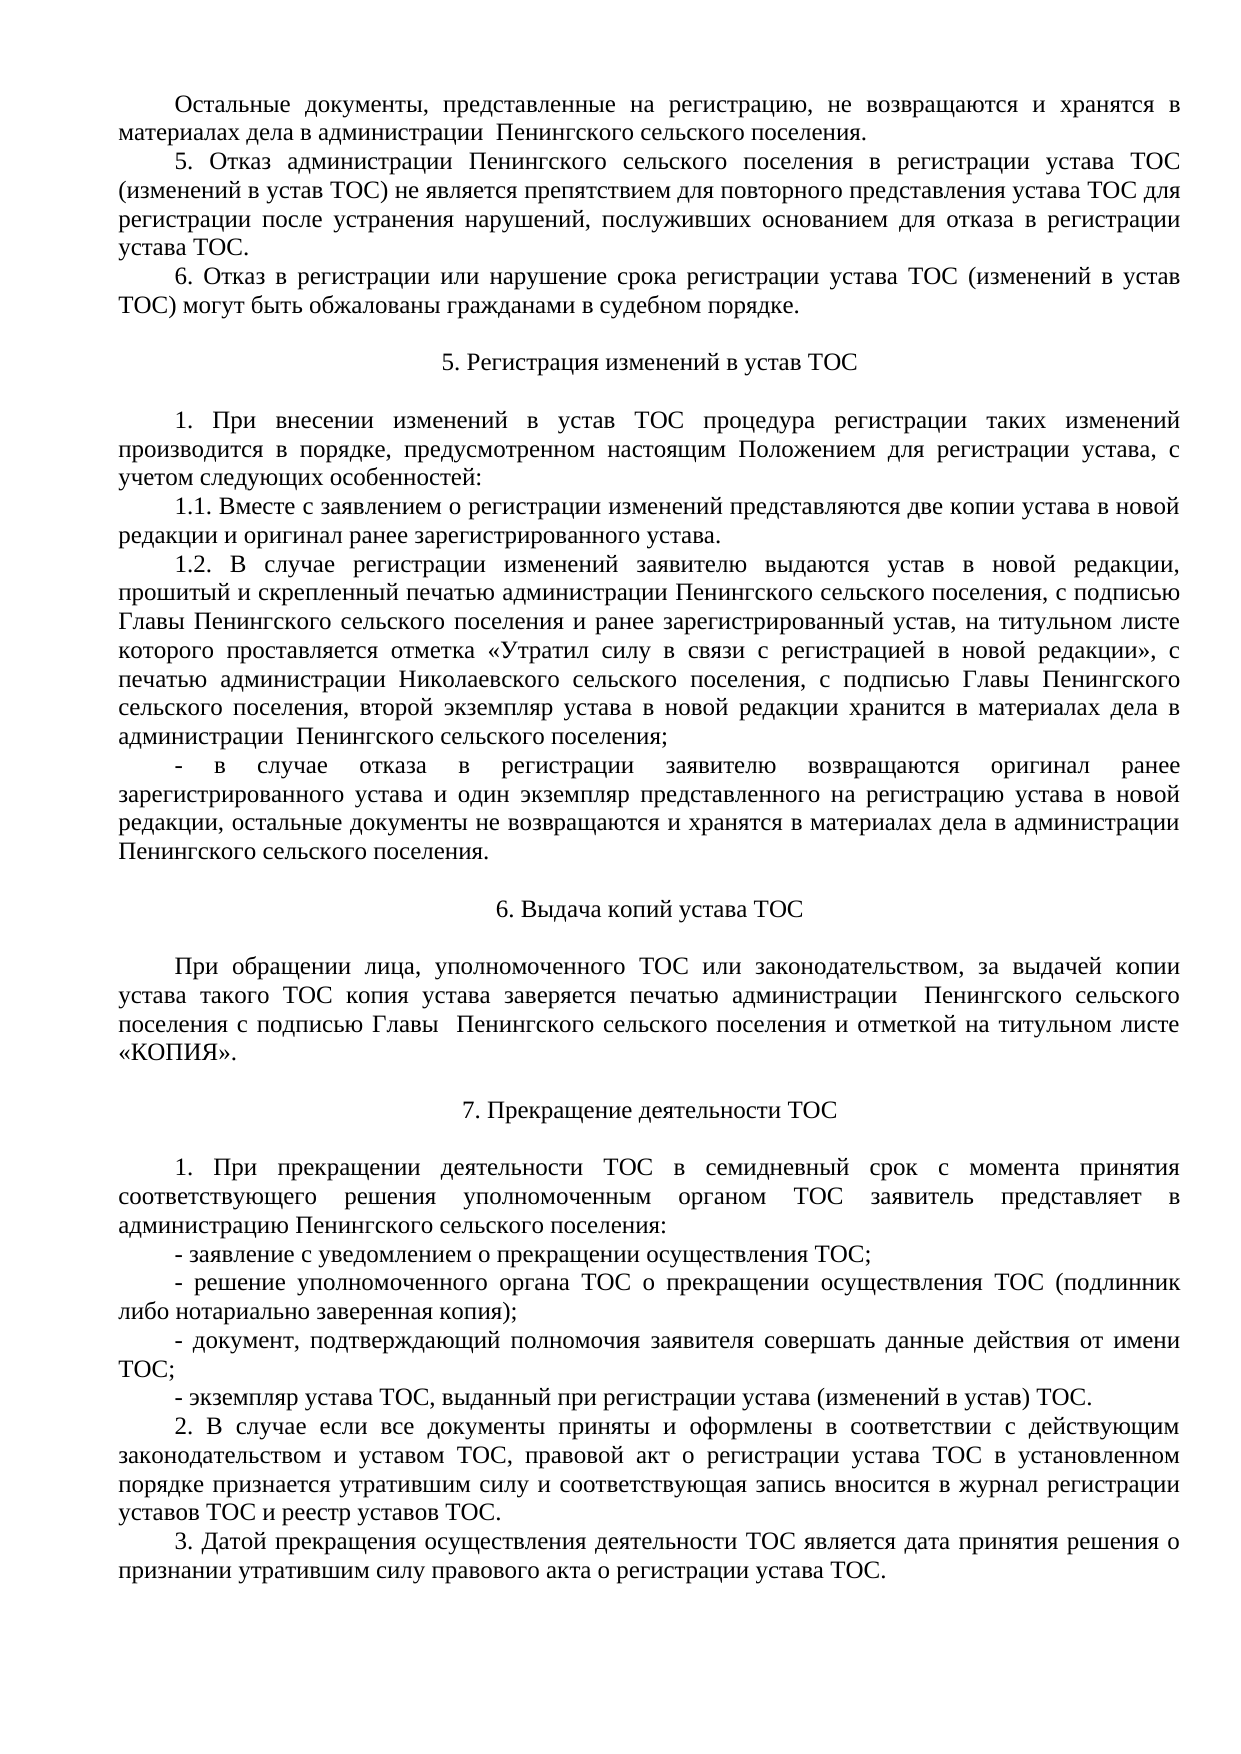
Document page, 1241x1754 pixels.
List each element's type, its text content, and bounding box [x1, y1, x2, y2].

text Остальные документы, представленные на регистрацию, не возвращаются и хранятся в материалах дела в администрации Пенингского сельского поселения. [118, 89, 1181, 146]
text 5. Отказ администрации Пенингского сельского поселения в регистрации устава ТОС (изменений в устав ТОС) не является препятствием для повторного представления устава ТОС для регистрации после устранения нарушений, послуживших основанием для отказа в регистрации устава ТОС. [118, 146, 1181, 261]
text 5. Регистрация изменений в устав ТОС [118, 347, 1181, 376]
text 1. При внесении изменений в устав ТОС процедура регистрации таких изменений производится в порядке, предусмотренном настоящим Положением для регистрации устава, с учетом следующих особенностей: [118, 405, 1181, 491]
text 1.2. В случае регистрации изменений заявителю выдаются устав в новой редакции, прошитый и скрепленный печатью администрации Пенингского сельского поселения, с подписью Главы Пенингского сельского поселения и ранее зарегистрированный устав, на титульном листе которого проставляется отметка «Утратил силу в связи с регистрацией в новой редакции», с печатью администрации Николаевского сельского поселения, с подписью Главы Пенингского сельского поселения, второй экземпляр устава в новой редакции хранится в материалах дела в администрации Пенингского сельского поселения; [118, 549, 1181, 750]
text При обращении лица, уполномоченного ТОС или законодательством, за выдачей копии устава такого ТОС копия устава заверяется печатью администрации Пенингского сельского поселения с подписью Главы Пенингского сельского поселения и отметкой на титульном листе «КОПИЯ». [118, 951, 1181, 1066]
text - в случае отказа в регистрации заявителю возвращаются оригинал ранее зарегистрированного устава и один экземпляр представленного на регистрацию устава в новой редакции, остальные документы не возвращаются и хранятся в материалах дела в администрации Пенингского сельского поселения. [118, 750, 1181, 865]
text 6. Отказ в регистрации или нарушение срока регистрации устава ТОС (изменений в устав ТОС) могут быть обжалованы гражданами в судебном порядке. [118, 261, 1181, 319]
text 1.1. Вместе с заявлением о регистрации изменений представляются две копии устава в новой редакции и оригинал ранее зарегистрированного устава. [118, 491, 1181, 549]
text 7. Прекращение деятельности ТОС [118, 1095, 1181, 1124]
text - решение уполномоченного органа ТОС о прекращении осуществления ТОС (подлинник либо нотариально заверенная копия); [118, 1267, 1181, 1325]
text 1. При прекращении деятельности ТОС в семидневный срок с момента принятия соответствующего решения уполномоченным органом ТОС заявитель представляет в администрацию Пенингского сельского поселения: [118, 1152, 1181, 1239]
text 6. Выдача копий устава ТОС [118, 894, 1181, 922]
text - заявление с уведомлением о прекращении осуществления ТОС; [118, 1239, 1181, 1267]
text 2. В случае если все документы приняты и оформлены в соответствии с действующим законодательством и уставом ТОС, правовой акт о регистрации устава ТОС в установленном порядке признается утратившим силу и соответствующая запись вносится в журнал регистрации уставов ТОС и реестр уставов ТОС. [118, 1411, 1181, 1526]
text - документ, подтверждающий полномочия заявителя совершать данные действия от имени ТОС; [118, 1325, 1181, 1382]
text 3. Датой прекращения осуществления деятельности ТОС является дата принятия решения о признании утратившим силу правового акта о регистрации устава ТОС. [118, 1526, 1181, 1584]
text - экземпляр устава ТОС, выданный при регистрации устава (изменений в устав) ТОС. [118, 1382, 1181, 1411]
